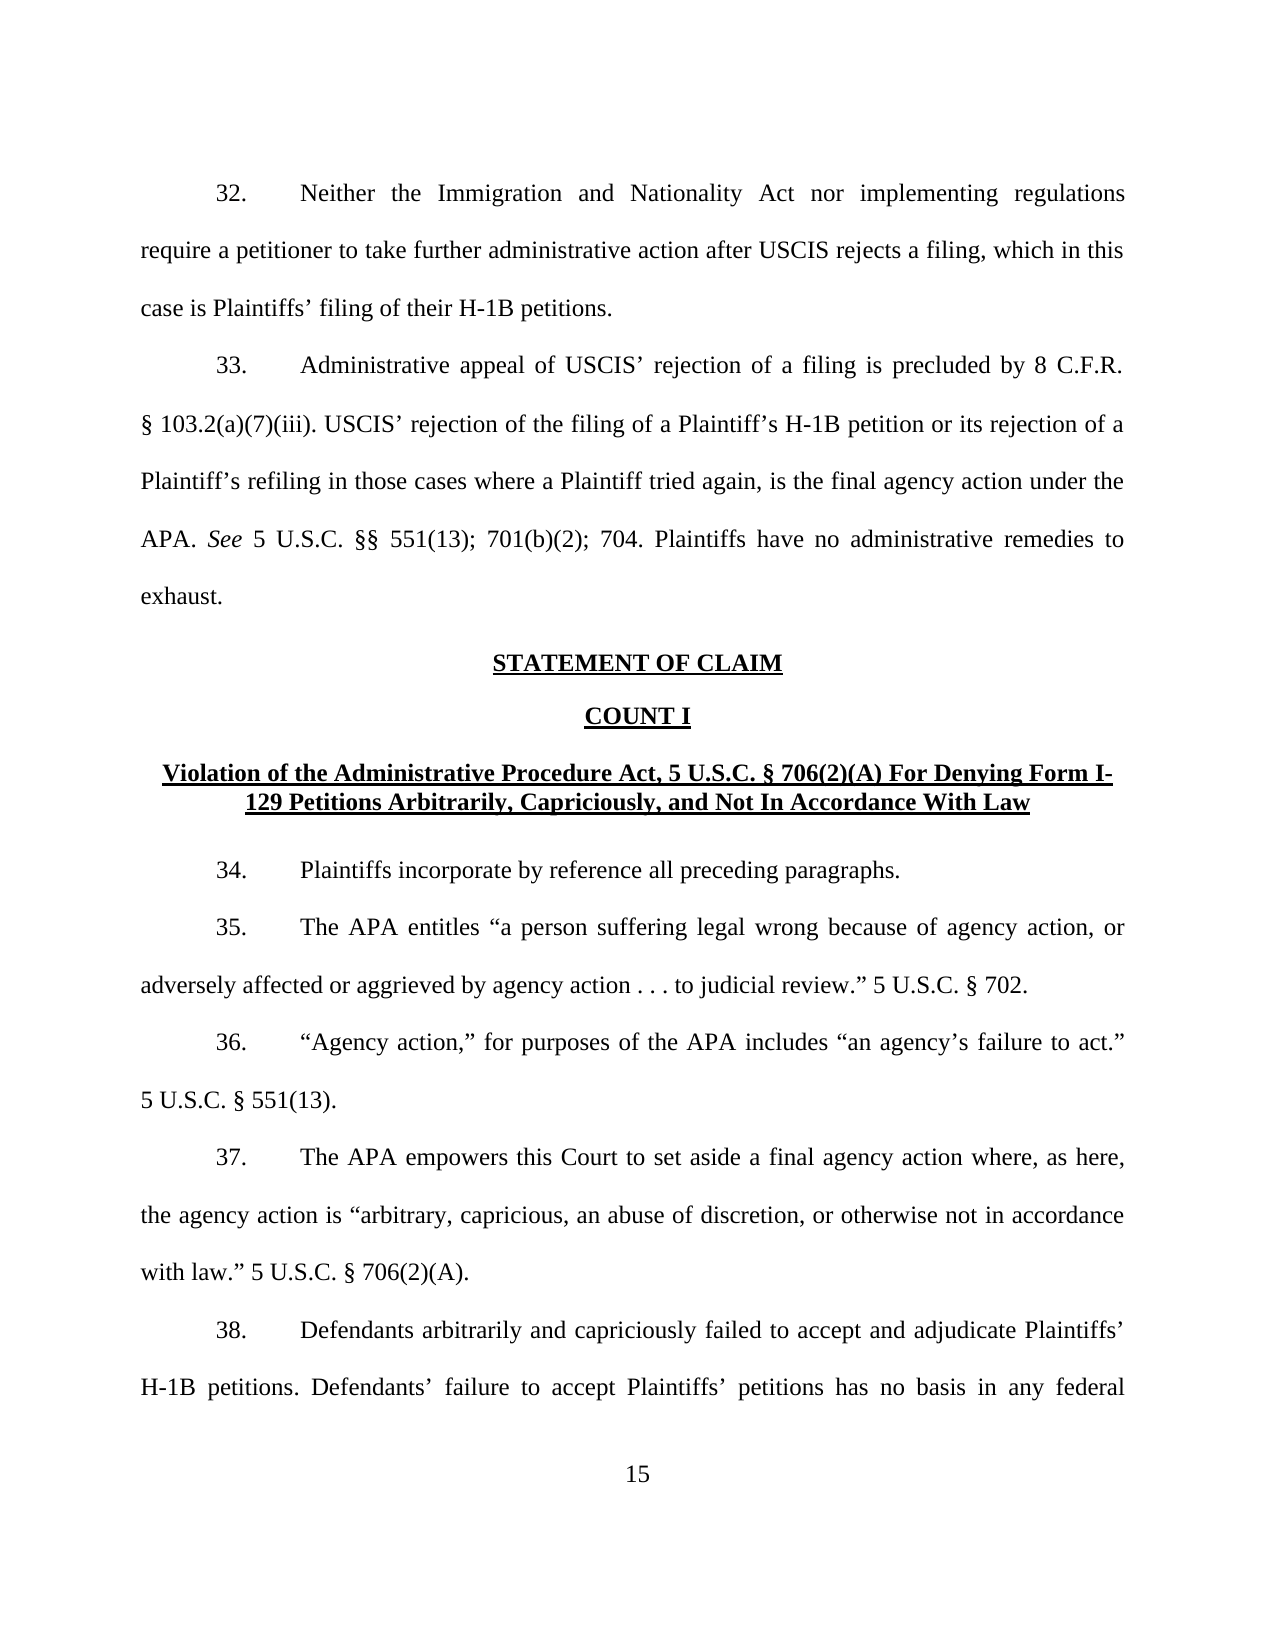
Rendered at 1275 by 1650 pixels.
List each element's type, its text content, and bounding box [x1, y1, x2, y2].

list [140, 1315, 1125, 1401]
list Administrative appeal of USCIS’ rejection of a filing is precluded by 8 C.F.R. [216, 350, 1137, 379]
list Plaintiffs incorporate by reference all preceding paragraphs. [216, 855, 1137, 883]
list The APA entitles “a person suffering legal wrong because of agency action, or adversely affected or aggrieved by agency action . . . to judicial review.” 5 U.S.C. § 702. [140, 912, 1125, 998]
list “Agency action,” for purposes of the APA includes “an agency’s failure to act.” 5 U.S.C. § 551(13). [140, 1027, 1125, 1113]
list Neither the Immigration and Nationality Act nor implementing regulations require a petitioner to take further administrative action after USCIS rejects a filing, which in this case is Plaintiffs’ filing of their H-1B petitions. [140, 178, 1125, 321]
list The APA empowers this Court to set aside a final agency action where, as here, the agency action is “arbitrary, capricious, an abuse of discretion, or otherwise not in accordance with law.” 5 U.S.C. § 706(2)(A). [140, 1142, 1125, 1286]
subtitle STATEMENT OF CLAIM COUNT I [492, 648, 783, 673]
text § 103.2(a)(7)(iii). USCIS’ rejection of the filing of a Plaintiff’s H-1B petition or its rejection of a Plaintiff’s refiling in those cases where a Plaintiff tried again, is the final agency action under the APA. See 5 U.S.C. §§ 551(13); 701(b)(2); 704. Plaintiffs have no administrative remedies to exhaust. [140, 409, 1125, 610]
text Violation of the Administrative Procedure Act, 5 U.S.C. § 706(2)(A) For Denying Form I- 129 Petitions Arbitrarily, Capriciously, and Not In Accordance With Law [162, 758, 1137, 816]
subtitle STATEMENT OF CLAIM COUNT I [492, 674, 783, 730]
